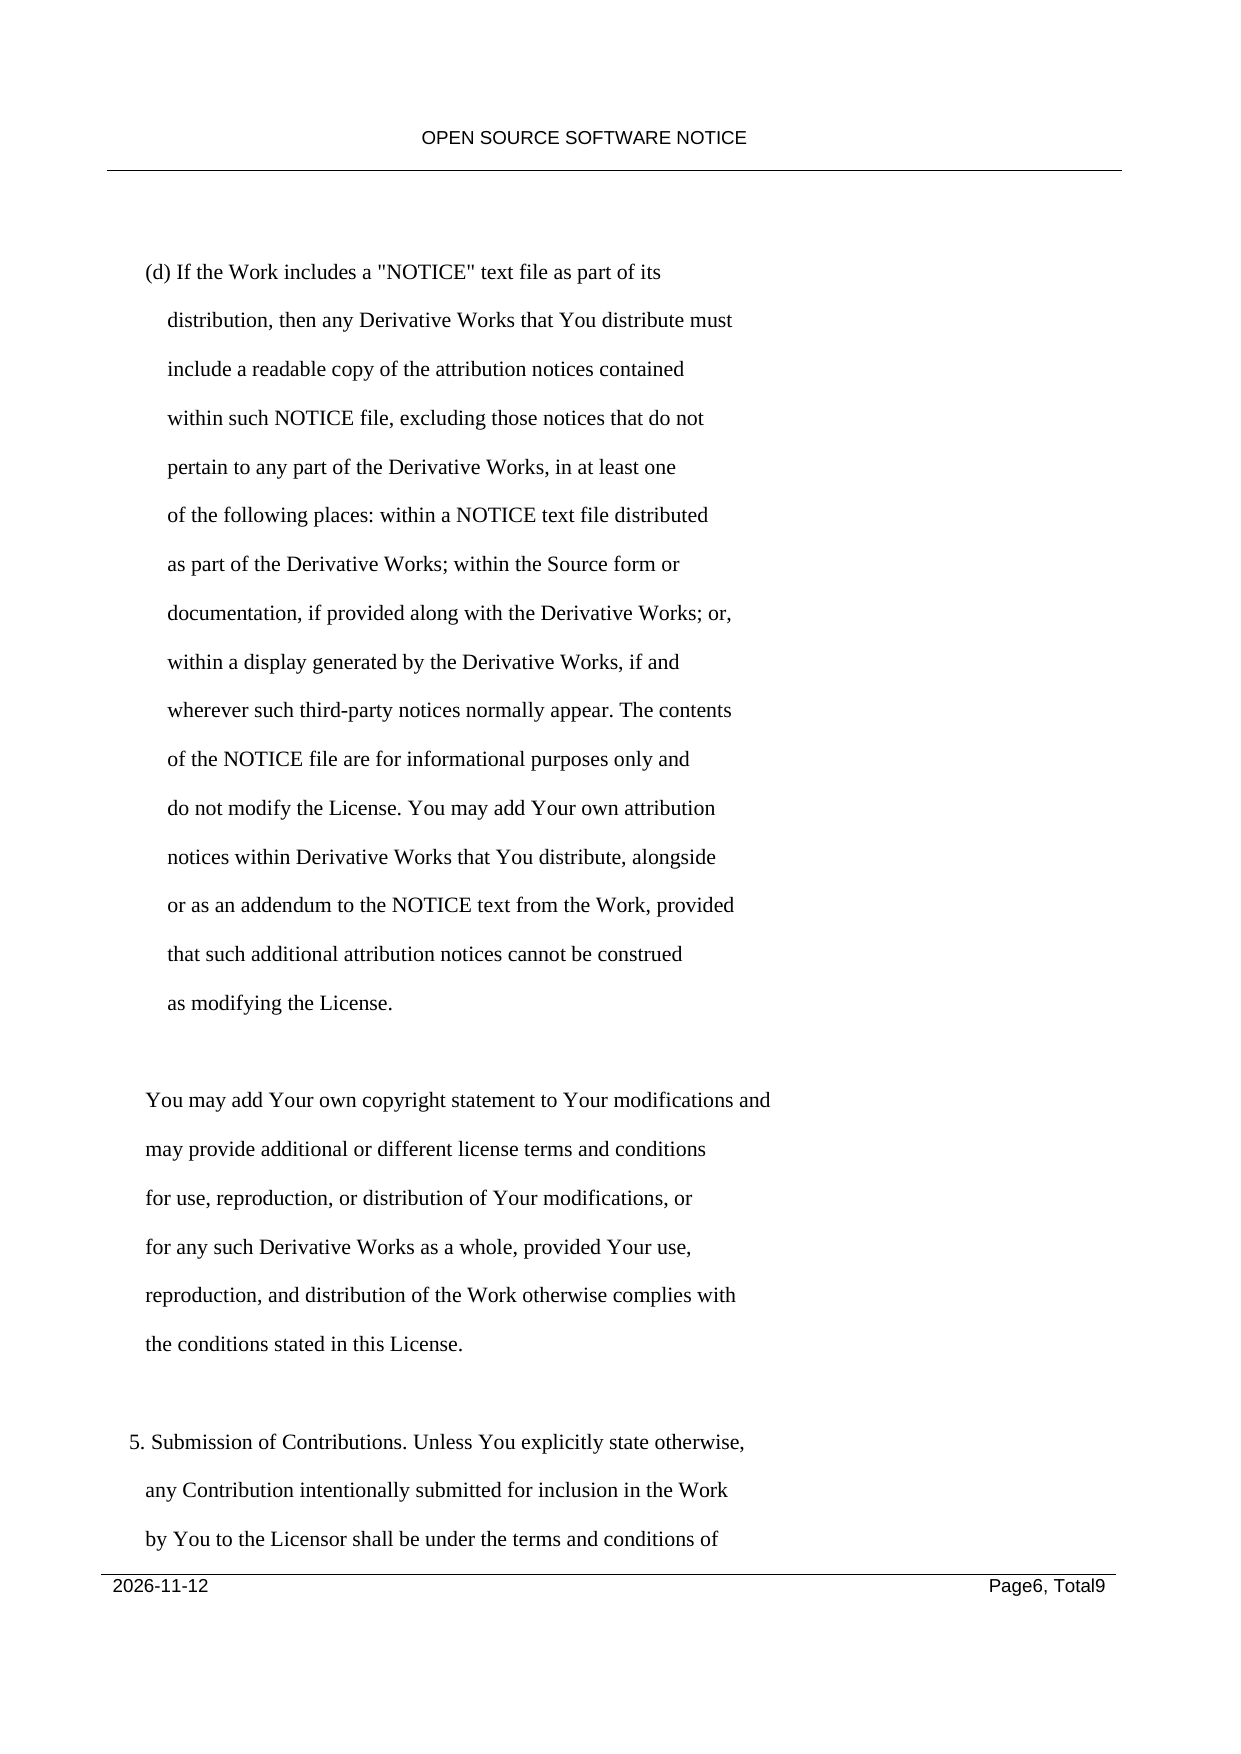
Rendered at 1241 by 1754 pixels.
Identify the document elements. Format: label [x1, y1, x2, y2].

text [112, 206, 1128, 1555]
